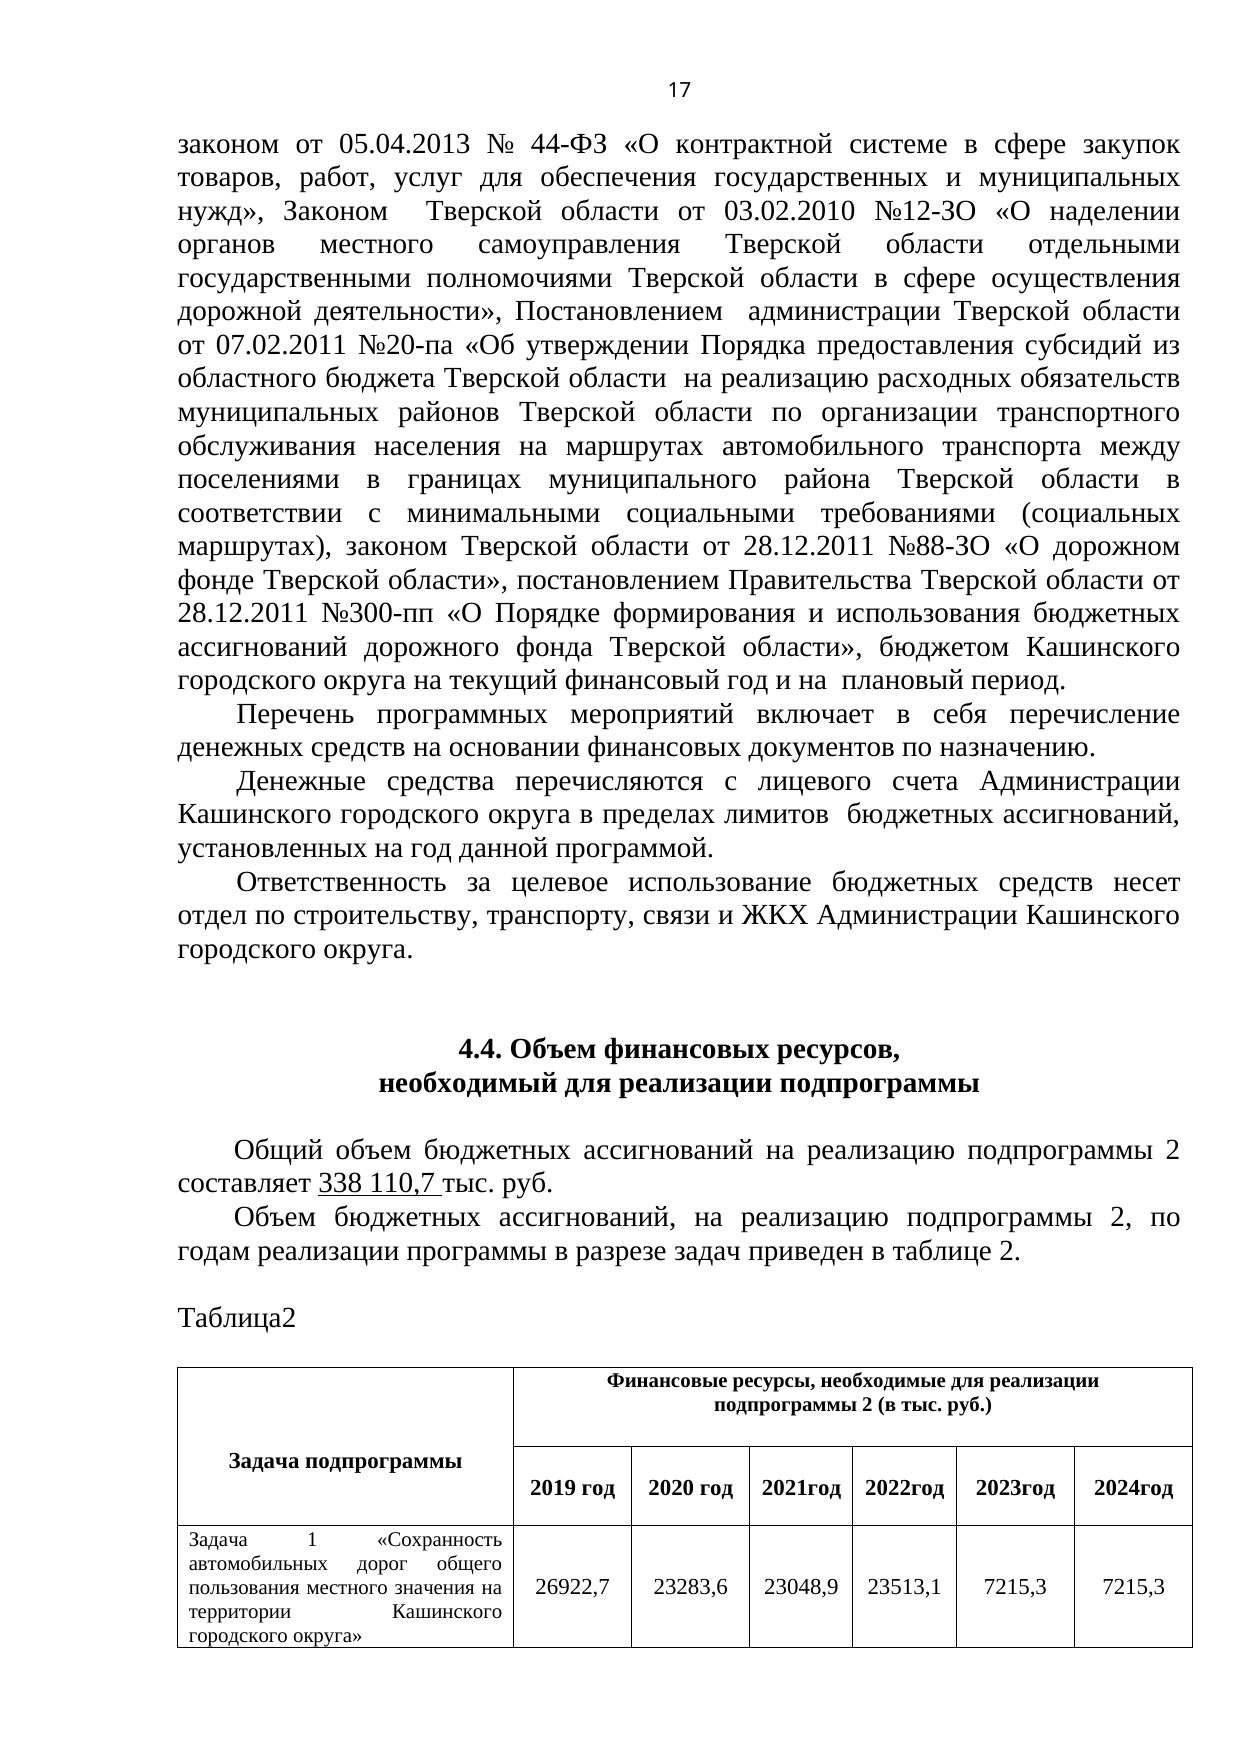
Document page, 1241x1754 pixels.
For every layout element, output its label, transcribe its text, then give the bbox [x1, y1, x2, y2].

table_cell 23048,9 [750, 1526, 852, 1647]
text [177, 126, 1181, 696]
table_header Задача подпрограммы [178, 1368, 513, 1525]
text 4.4. Объем финансовых ресурсов, [177, 1031, 1181, 1065]
text Таблица2 [177, 1300, 1181, 1333]
text Перечень программных мероприятий включает в себя перечисление денежных средств на основании финансовых документов по назначению. [177, 696, 1181, 763]
table_cell 23513,1 [853, 1526, 956, 1647]
text Объем бюджетных ассигнований, на реализацию подпрограммы 2, по годам реализации программы в разрезе задач приведен в таблице 2. [177, 1199, 1181, 1266]
table_cell Задача 1 «Сохранность автомобильных дорог общего пользования местного значения на территории Кашинского городского округа» [178, 1526, 513, 1647]
table_cell 2019 год [514, 1447, 631, 1525]
table_cell 7215,3 [1075, 1526, 1192, 1647]
text Общий объем бюджетных ассигнований на реализацию подпрограммы 2 составляет 338 110,7 тыс. руб. [177, 1132, 1181, 1199]
table_cell 2022год [853, 1447, 956, 1525]
table_cell 2021год [750, 1447, 852, 1525]
table_cell 7215,3 [957, 1526, 1074, 1647]
table_header Финансовые ресурсы, необходимые для реализации подпрограммы 2 (в тыс. руб.) [514, 1368, 1192, 1446]
text необходимый для реализации подпрограммы [177, 1065, 1181, 1098]
table_cell 2023год [957, 1447, 1074, 1525]
table_cell 2020 год [632, 1447, 749, 1525]
table_cell 26922,7 [514, 1526, 631, 1647]
text Денежные средства перечисляются с лицевого счета Администрации Кашинского городского округа в пределах лимитов бюджетных ассигнований, установленных на год данной программой. [177, 763, 1181, 864]
text Ответственность за целевое использование бюджетных средств несет отдел по строительству, транспорту, связи и ЖКХ Администрации Кашинского городского округа. [177, 864, 1181, 964]
table_cell 23283,6 [632, 1526, 749, 1647]
table_cell 2024год [1075, 1447, 1192, 1525]
